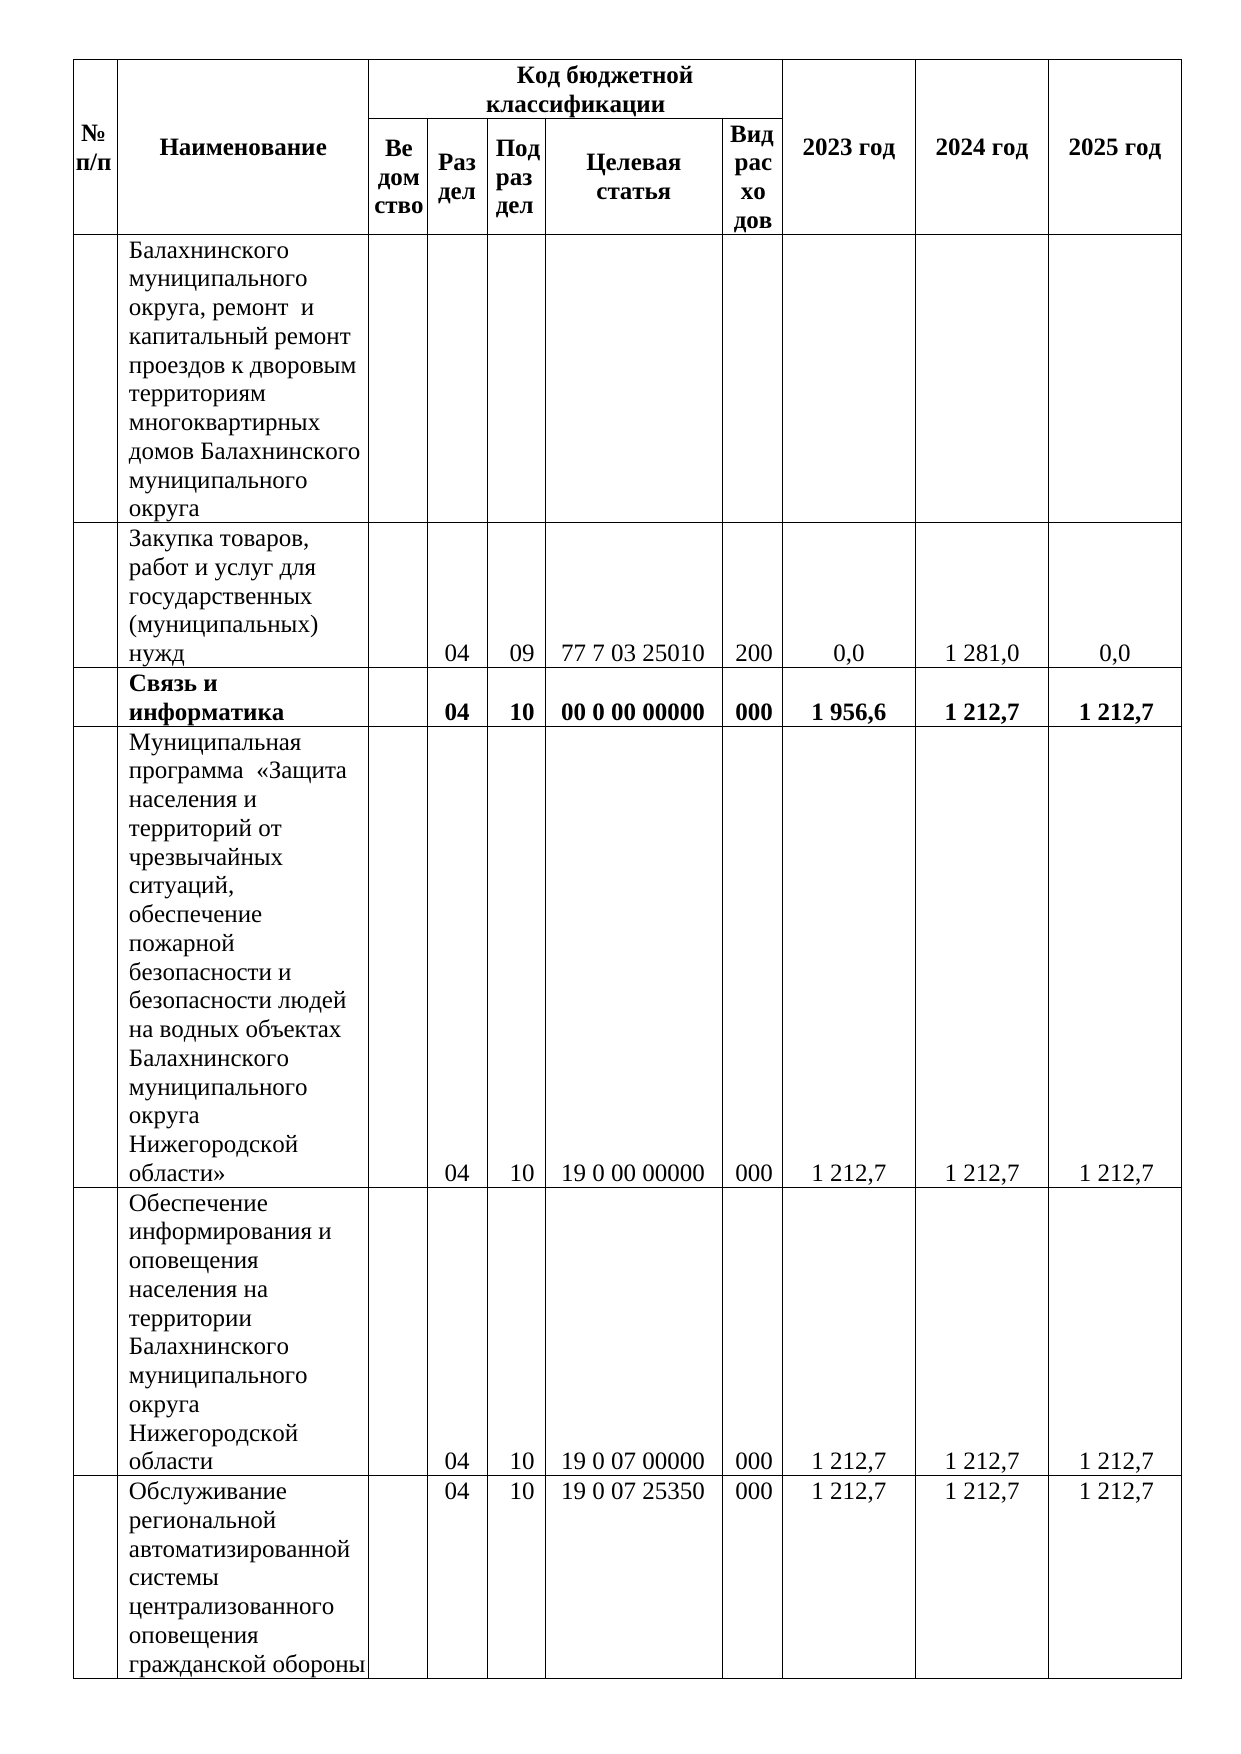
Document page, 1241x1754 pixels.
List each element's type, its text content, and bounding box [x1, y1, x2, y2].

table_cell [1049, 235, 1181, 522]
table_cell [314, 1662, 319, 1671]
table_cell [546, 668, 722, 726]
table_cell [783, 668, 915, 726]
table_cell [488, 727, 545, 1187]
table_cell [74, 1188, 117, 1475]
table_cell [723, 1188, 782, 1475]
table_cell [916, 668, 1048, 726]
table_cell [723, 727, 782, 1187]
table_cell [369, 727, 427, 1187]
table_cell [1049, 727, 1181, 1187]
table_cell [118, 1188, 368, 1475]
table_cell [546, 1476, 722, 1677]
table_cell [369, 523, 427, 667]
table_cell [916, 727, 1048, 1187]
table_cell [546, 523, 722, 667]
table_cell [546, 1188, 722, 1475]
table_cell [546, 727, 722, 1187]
table_cell Под раз дел [488, 119, 545, 234]
table_header 2025 год [1049, 60, 1181, 234]
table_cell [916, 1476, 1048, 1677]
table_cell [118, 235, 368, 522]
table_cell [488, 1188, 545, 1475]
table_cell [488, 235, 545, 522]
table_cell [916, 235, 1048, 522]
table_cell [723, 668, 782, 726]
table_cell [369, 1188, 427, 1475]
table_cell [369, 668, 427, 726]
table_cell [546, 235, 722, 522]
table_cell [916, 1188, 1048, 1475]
table_header 2024 год [916, 60, 1048, 234]
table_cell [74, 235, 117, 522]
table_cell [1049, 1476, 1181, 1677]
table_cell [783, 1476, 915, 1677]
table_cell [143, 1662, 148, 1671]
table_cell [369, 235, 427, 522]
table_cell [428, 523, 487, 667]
table_cell Вид рас хо дов [723, 119, 782, 234]
table_cell Раз дел [428, 119, 487, 234]
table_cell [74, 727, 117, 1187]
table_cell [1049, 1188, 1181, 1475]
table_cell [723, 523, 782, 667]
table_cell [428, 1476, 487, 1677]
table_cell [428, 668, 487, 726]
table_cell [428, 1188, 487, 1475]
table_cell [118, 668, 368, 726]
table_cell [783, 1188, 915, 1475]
table_header Наименование [118, 60, 368, 234]
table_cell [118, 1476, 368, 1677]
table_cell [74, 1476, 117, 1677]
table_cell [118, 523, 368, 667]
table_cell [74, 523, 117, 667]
table_cell Ве дом ство [369, 119, 427, 234]
table_cell Целевая статья [546, 119, 722, 234]
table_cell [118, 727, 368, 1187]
table_header 2023 год [783, 60, 915, 234]
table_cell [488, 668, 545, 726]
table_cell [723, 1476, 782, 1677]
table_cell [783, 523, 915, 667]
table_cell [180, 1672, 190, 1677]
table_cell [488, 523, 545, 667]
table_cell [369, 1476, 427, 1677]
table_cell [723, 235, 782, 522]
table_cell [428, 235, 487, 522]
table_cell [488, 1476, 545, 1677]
table_header № п/п [74, 60, 117, 234]
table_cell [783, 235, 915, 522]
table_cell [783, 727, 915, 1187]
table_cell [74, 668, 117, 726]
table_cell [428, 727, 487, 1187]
table_header Код бюджетной классификации [369, 60, 782, 118]
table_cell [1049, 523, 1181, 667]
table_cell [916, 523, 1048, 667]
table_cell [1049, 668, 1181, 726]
